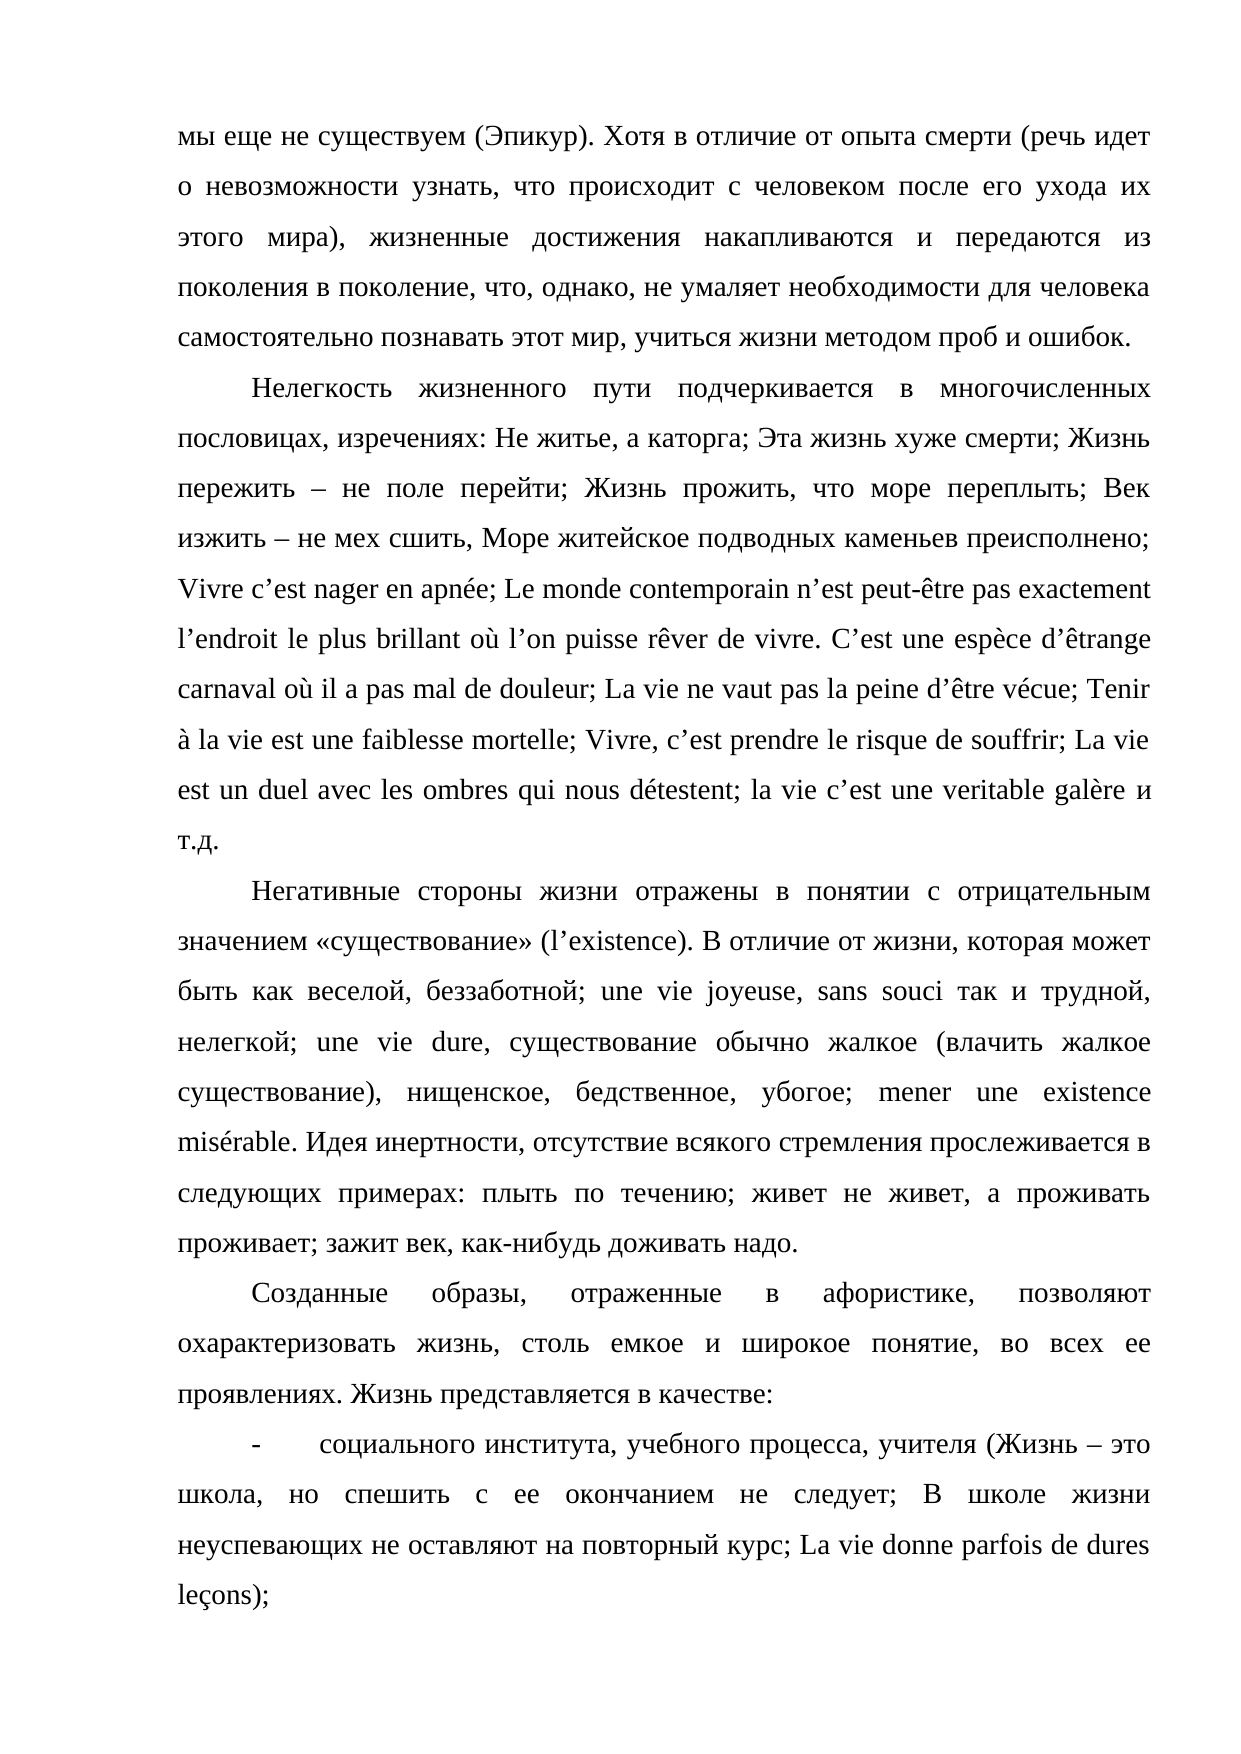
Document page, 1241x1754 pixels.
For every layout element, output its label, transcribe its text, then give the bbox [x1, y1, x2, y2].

list Созданные образы, отраженные в афористике, позволяют охарактеризовать жизнь, столь емкое и широкое понятие, во всех ее проявлениях. Жизнь представляется в качестве: [177, 1275, 1152, 1409]
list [177, 118, 1152, 353]
list Нелегкость жизненного пути подчеркивается в многочисленных пословицах, изречениях: Не житье, а каторга; Эта жизнь хуже смерти; Жизнь пережить – не поле перейти; Жизнь прожить, что море переплыть; Век изжить – не мех сшить, Море житейское подводных каменьев преисполнено; Vivre c’est nager en apnée; Le monde contemporain n’est peut-être pas exactement l’endroit le plus brillant où l’on puisse rêver de vivre. C’est une espèce d’êtrange carnaval où il a pas mal de douleur; La vie ne vaut pas la peine d’être vécue; Tenir à la vie est une faiblesse mortelle; Vivre, c’est prendre le risque de souffrir; La vie est un duel avec les ombres qui nous détestent; la vie c’est une veritable galère и т.д. [177, 370, 1152, 856]
list социального института, учебного процесса, учителя (Жизнь – это школа, но спешить с ее окончанием не следует; В школе жизни неуспевающих не оставляют на повторный курс; La vie donne parfois de dures leçons); [177, 1426, 1152, 1611]
list Негативные стороны жизни отражены в понятии с отрицательным значением «существование» (l’existence). В отличие от жизни, которая может быть как веселой, беззаботной; une vie joyeuse, sans souci так и трудной, нелегкой; une vie dure, существование обычно жалкое (влачить жалкое существование), нищенское, бедственное, убогое; mener une existence misérable. Идея инертности, отсутствие всякого стремления прослеживается в следующих примерах: плыть по течению; живет не живет, а проживать проживает; зажит век, как-нибудь доживать надо. [177, 873, 1152, 1258]
